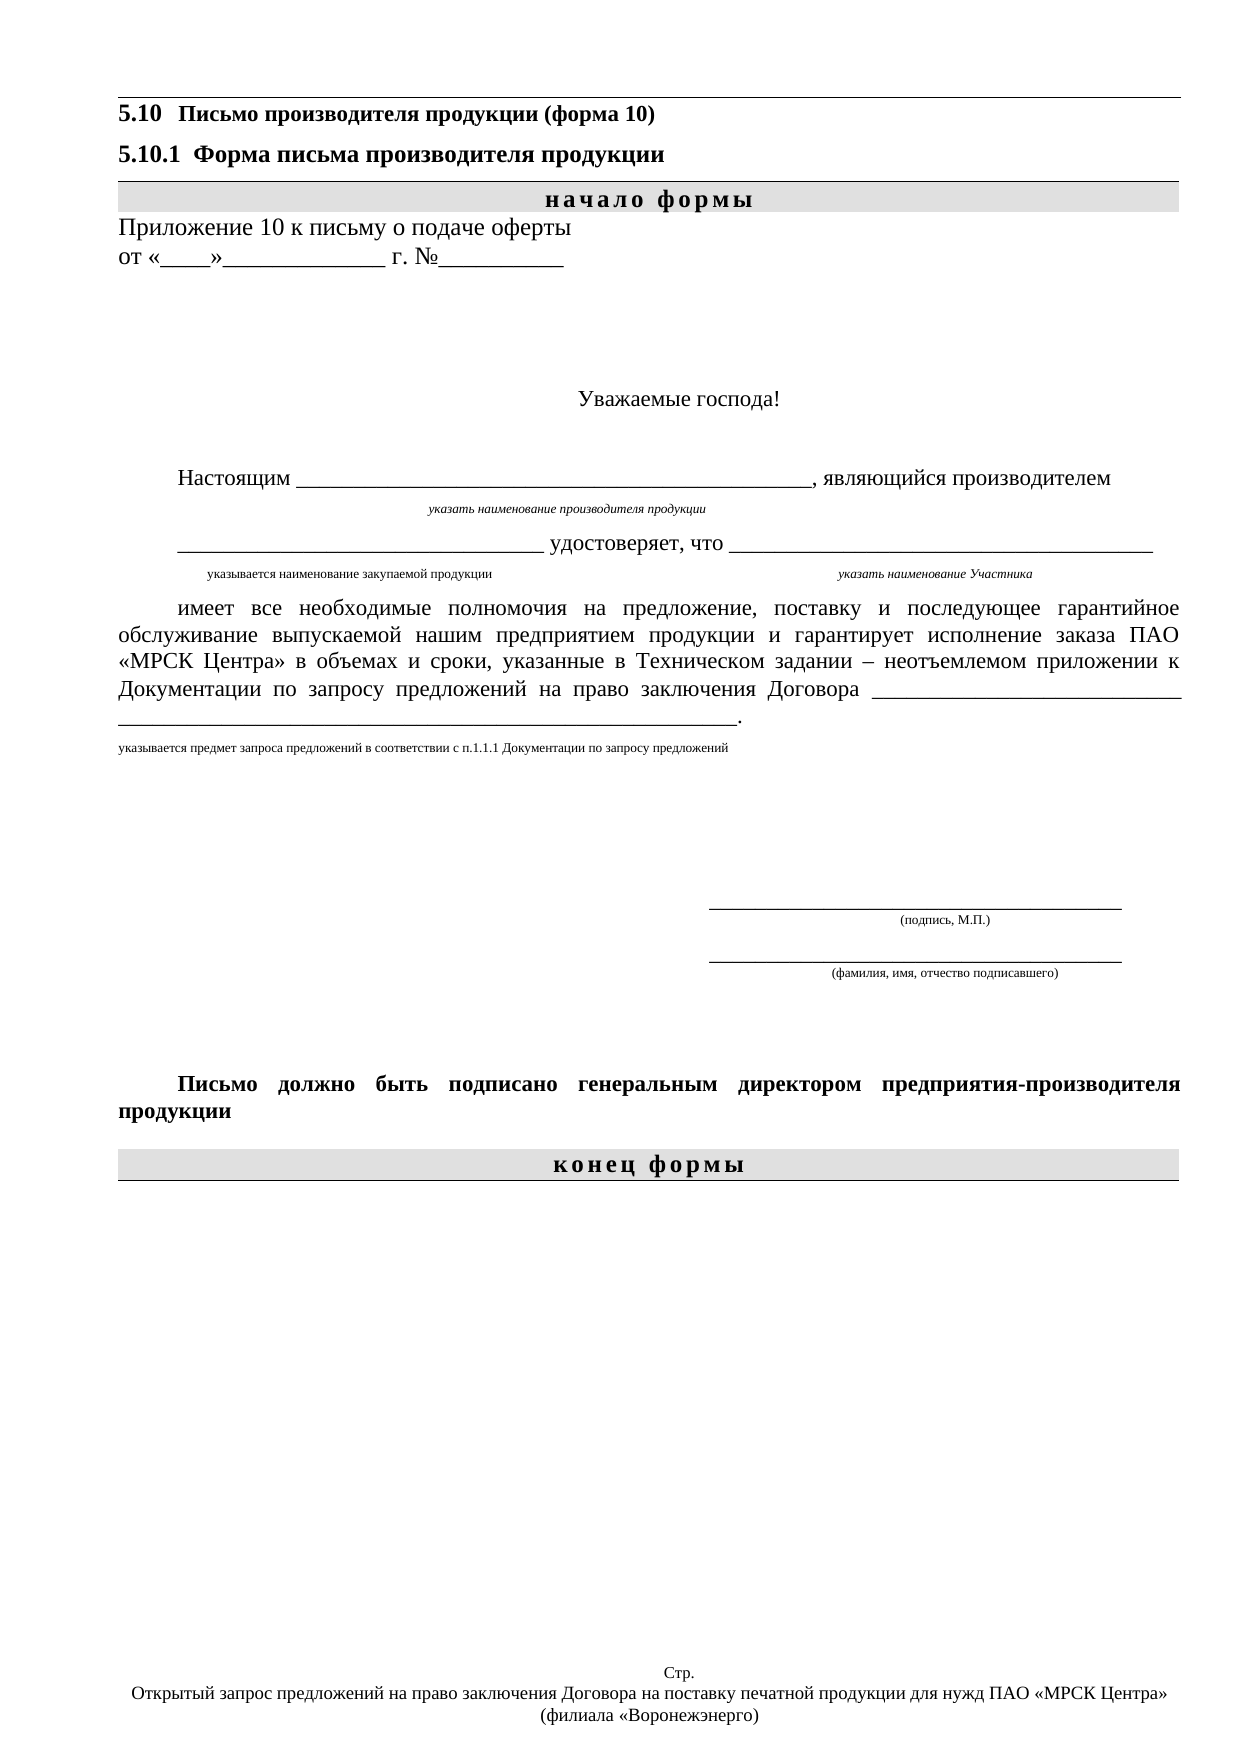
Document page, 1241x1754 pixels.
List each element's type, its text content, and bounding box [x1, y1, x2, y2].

subtitle Письмо производителя продукции (форма 10) [118, 98, 1181, 127]
text Приложение 10 к письму о подаче оферты от «____»_____________ г. №__________ [118, 212, 1181, 270]
text имеет все необходимые полномочия на предложение, поставку и последующее гарантийное обслуживание выпускаемой нашим предприятием продукции и гарантирует исполнение заказа ПАО «МРСК Центра» в объемах и сроки, указанные в Техническом задании – неотъемлемом приложении к Документации по запросу предложений на право заключения Договора ___________________________ ______________________________________________________. [118, 594, 1181, 728]
text Письмо должно быть подписано генеральным директором предприятия-производителя продукции [118, 1070, 1181, 1123]
text начало формы [118, 182, 1179, 212]
text ____________________________________ [650, 886, 1181, 912]
text Настоящим _____________________________________________, являющийся производителем [118, 464, 1181, 490]
text Уважаемые господа! [118, 385, 1181, 411]
subtitle Форма письма производителя продукции [118, 139, 1181, 168]
text ____________________________________ [650, 939, 1181, 965]
text указывается наименование закупаемой продукции указать наименование Участника [148, 556, 1181, 582]
text конец формы [118, 1149, 1179, 1180]
text (подпись, М.П.) [650, 912, 1181, 939]
text ________________________________ удостоверяет, что _____________________________________ [118, 529, 1181, 556]
text (фамилия, имя, отчество подписавшего) [650, 965, 1181, 991]
text указать наименование производителя продукции [369, 490, 1181, 517]
text указывается предмет запроса предложений в соответствии с п.1.1.1 Документации по запросу предложений [118, 728, 1181, 755]
